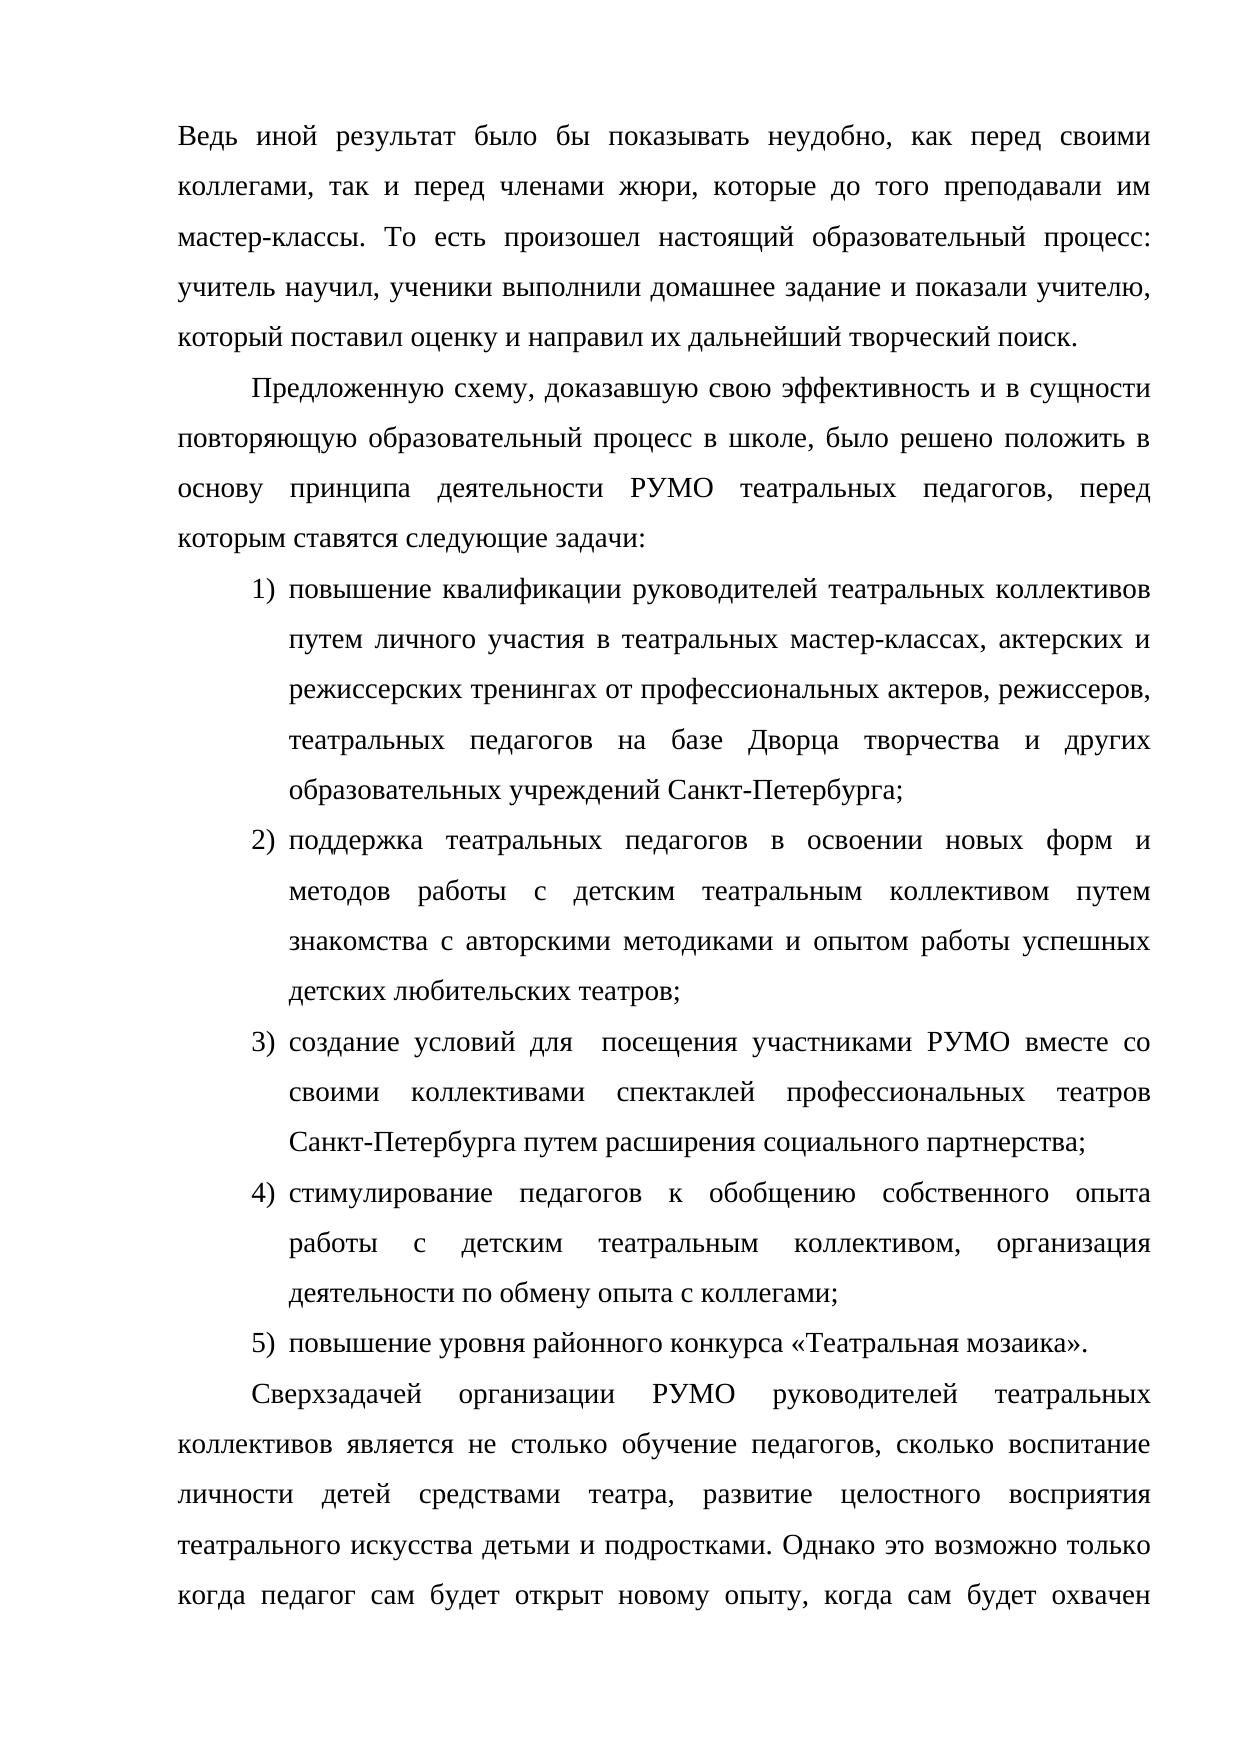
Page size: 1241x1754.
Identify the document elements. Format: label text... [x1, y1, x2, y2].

list поддержка театральных педагогов в освоении новых форм и методов работы с детским театральным коллективом путем знакомства с авторскими методиками и опытом работы успешных детских любительских театров; [251, 822, 1152, 1007]
list стимулирование педагогов к обобщению собственного опыта работы с детским театральным коллективом, организация деятельности по обмену опыта с коллегами; [251, 1175, 1152, 1309]
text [177, 118, 1152, 353]
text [177, 1376, 1152, 1611]
text Предложенную схему, доказавшую свою эффективность и в сущности повторяющую образовательный процесс в школе, было решено положить в основу принципа деятельности РУМО театральных педагогов, перед которым ставятся следующие задачи: [177, 370, 1152, 554]
list создание условий для посещения участниками РУМО вместе со своими коллективами спектаклей профессиональных театров Санкт-Петербурга путем расширения социального партнерства; [251, 1024, 1152, 1158]
list повышение уровня районного конкурса «Театральная мозаика». [251, 1326, 1152, 1359]
list повышение квалификации руководителей театральных коллективов путем личного участия в театральных мастер-классах, актерских и режиссерских тренингах от профессиональных актеров, режиссеров, театральных педагогов на базе Дворца творчества и других образовательных учреждений Санкт-Петербурга; [251, 571, 1152, 806]
